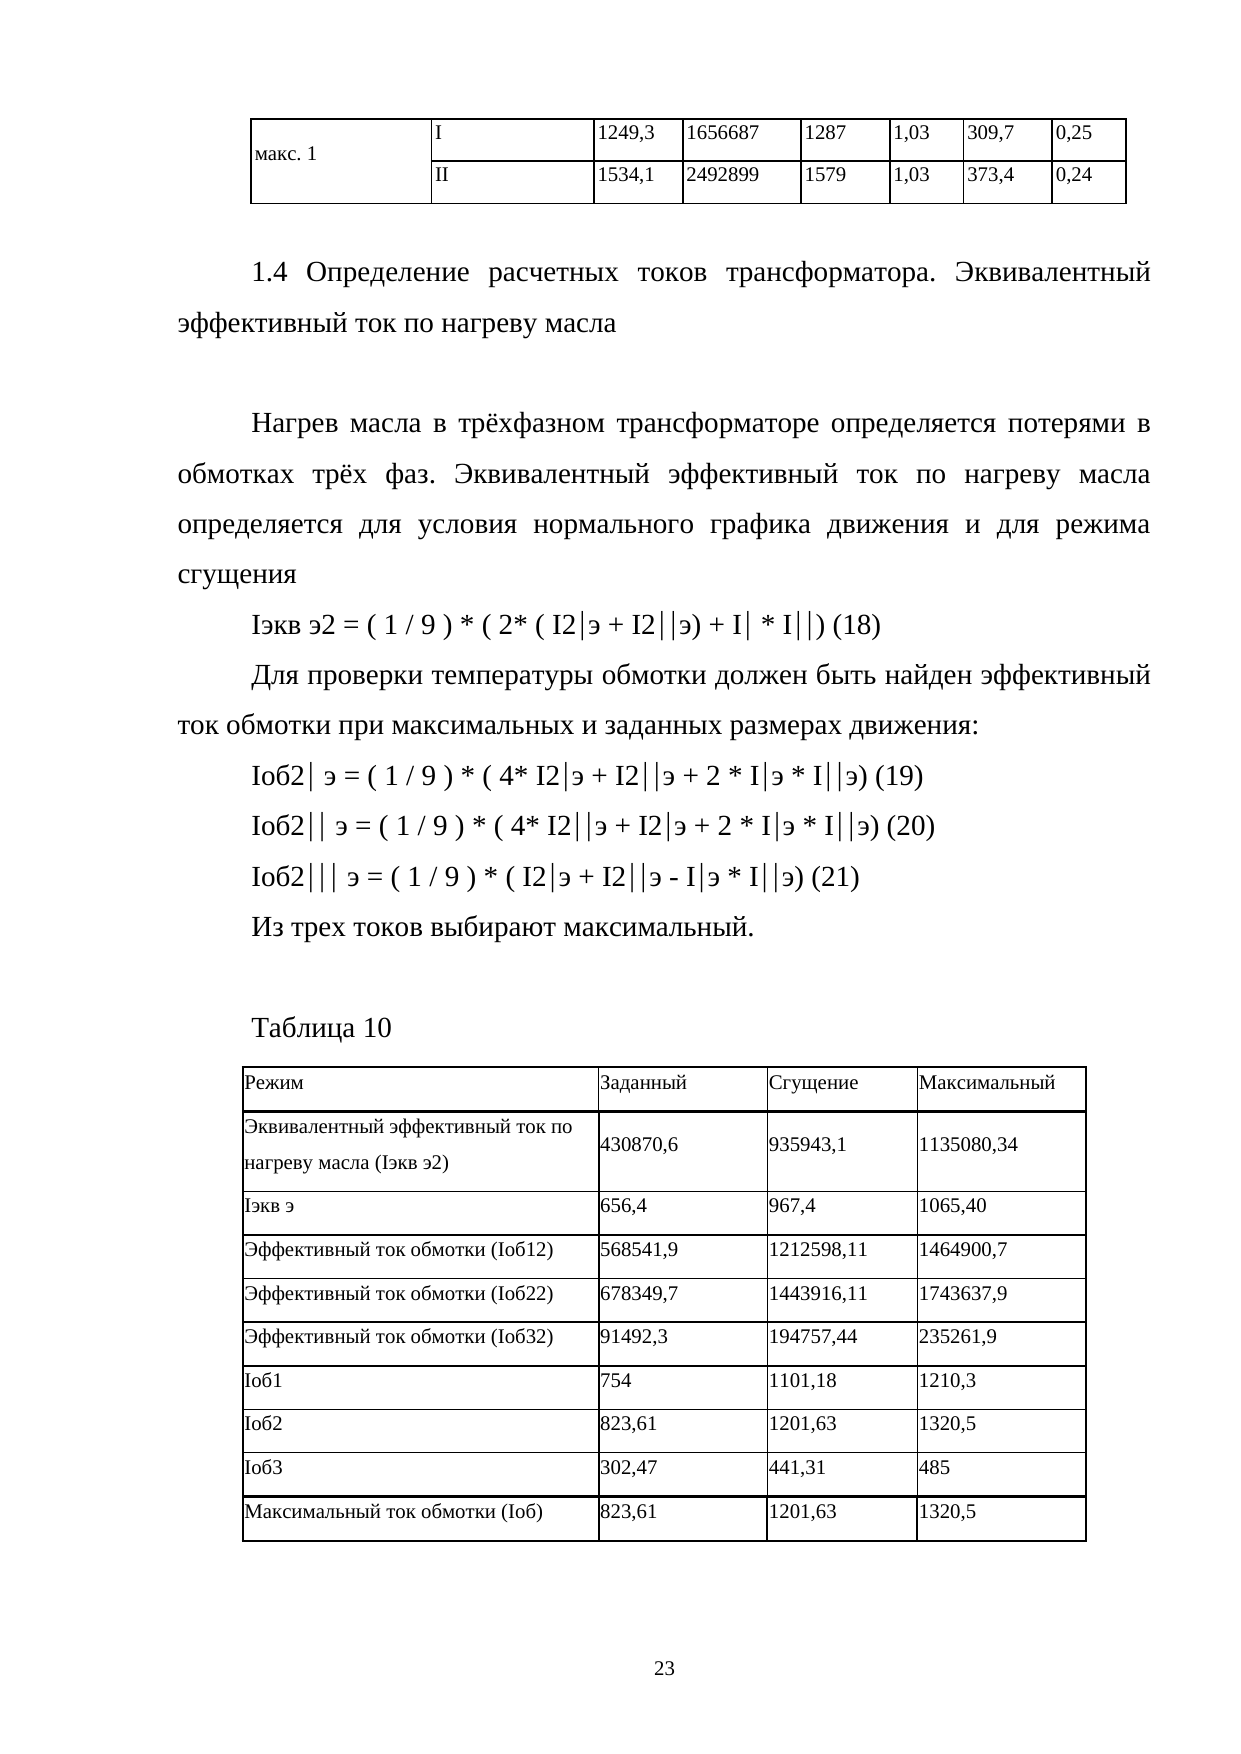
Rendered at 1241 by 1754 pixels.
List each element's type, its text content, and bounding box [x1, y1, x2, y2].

table_cell 678349,7 [600, 1279, 767, 1321]
table_cell I [432, 120, 593, 160]
table_cell 754 [600, 1367, 767, 1409]
table_cell Iоб2 [244, 1410, 598, 1452]
table_cell 1249,3 [595, 120, 682, 160]
table_cell 1320,5 [918, 1410, 1085, 1452]
table_cell Iоб1 [244, 1367, 598, 1409]
table_cell 430870,6 [600, 1113, 767, 1191]
table_cell 91492,3 [600, 1323, 767, 1364]
table_cell Эквивалентный эффективный ток по нагреву масла (Iэкв э2) [244, 1113, 598, 1191]
table_cell II [432, 162, 593, 203]
table_cell 1135080,34 [918, 1113, 1085, 1191]
table_cell 0,24 [1053, 162, 1125, 203]
table_cell Эффективный ток обмотки (Iоб22) [244, 1279, 598, 1321]
table_cell 2492899 [684, 162, 800, 203]
text Iэкв э2 = ( 1 / 9 ) * ( 2* ( I2э + I2э) + I * I) (18) [177, 607, 1152, 640]
table_header Заданный [599, 1068, 767, 1110]
text Из трех токов выбирают максимальный. [177, 909, 1152, 943]
table_cell 373,4 [964, 162, 1051, 203]
text Таблица 10 [177, 1010, 1152, 1043]
table_cell 1443916,11 [768, 1279, 917, 1321]
table_cell 1464900,7 [918, 1236, 1085, 1278]
table_cell 302,47 [600, 1453, 767, 1495]
text Iоб2 э = ( 1 / 9 ) * ( I2э + I2э - Iэ * Iэ) (21) [177, 859, 1152, 892]
table_cell 194757,44 [768, 1323, 917, 1364]
table_cell Эффективный ток обмотки (Iоб32) [244, 1323, 598, 1364]
table_cell 1101,18 [768, 1367, 917, 1409]
text 1.4 Определение расчетных токов трансформатора. Эквивалентный эффективный ток по нагреву масла [177, 254, 1152, 338]
text Нагрев масла в трёхфазном трансформаторе определяется потерями в обмотках трёх фаз. Эквивалентный эффективный ток по нагреву масла определяется для условия нормального графика движения и для режима сгущения [177, 406, 1152, 590]
table_cell макс. 1 [252, 120, 431, 203]
text Для проверки температуры обмотки должен быть найден эффективный ток обмотки при максимальных и заданных размерах движения: [177, 657, 1152, 741]
table_cell 823,61 [600, 1498, 766, 1539]
table_cell 1,03 [891, 162, 963, 203]
table_cell 1212598,11 [768, 1236, 917, 1278]
table_cell 656,4 [600, 1192, 767, 1234]
table_cell 1210,3 [918, 1367, 1085, 1409]
table_cell 1656687 [684, 120, 800, 160]
table_cell 823,61 [600, 1410, 767, 1452]
table_header Сгущение [768, 1068, 917, 1110]
table_cell 0,25 [1053, 120, 1125, 160]
table_cell 235261,9 [918, 1323, 1085, 1364]
text Iоб2 э = ( 1 / 9 ) * ( 4* I2э + I2э + 2 * Iэ * Iэ) (20) [177, 808, 1152, 842]
table_cell 967,4 [768, 1192, 917, 1234]
table_cell 1287 [802, 120, 889, 160]
table_cell 1,03 [891, 120, 963, 160]
table_header Максимальный [918, 1068, 1085, 1110]
table_cell 1743637,9 [918, 1279, 1085, 1321]
table_cell Максимальный ток обмотки (Iоб) [244, 1498, 598, 1539]
table_cell 1201,63 [768, 1410, 917, 1452]
table_cell 935943,1 [768, 1113, 917, 1191]
table_cell 1201,63 [768, 1498, 916, 1539]
table_cell 485 [918, 1453, 1085, 1495]
table_cell Iоб3 [244, 1453, 598, 1495]
table_cell 568541,9 [600, 1236, 767, 1278]
text Iоб2 э = ( 1 / 9 ) * ( 4* I2э + I2э + 2 * Iэ * Iэ) (19) [177, 758, 1152, 791]
table_cell 1320,5 [918, 1498, 1085, 1539]
table_cell Iэкв э [244, 1192, 598, 1234]
table_cell 1065,40 [918, 1192, 1085, 1234]
table_cell 309,7 [964, 120, 1051, 160]
table_header Режим [244, 1068, 598, 1110]
table_cell Эффективный ток обмотки (Iоб12) [244, 1236, 598, 1278]
table_cell 1579 [802, 162, 889, 203]
table_cell 1534,1 [595, 162, 682, 203]
table_cell 441,31 [768, 1453, 917, 1495]
